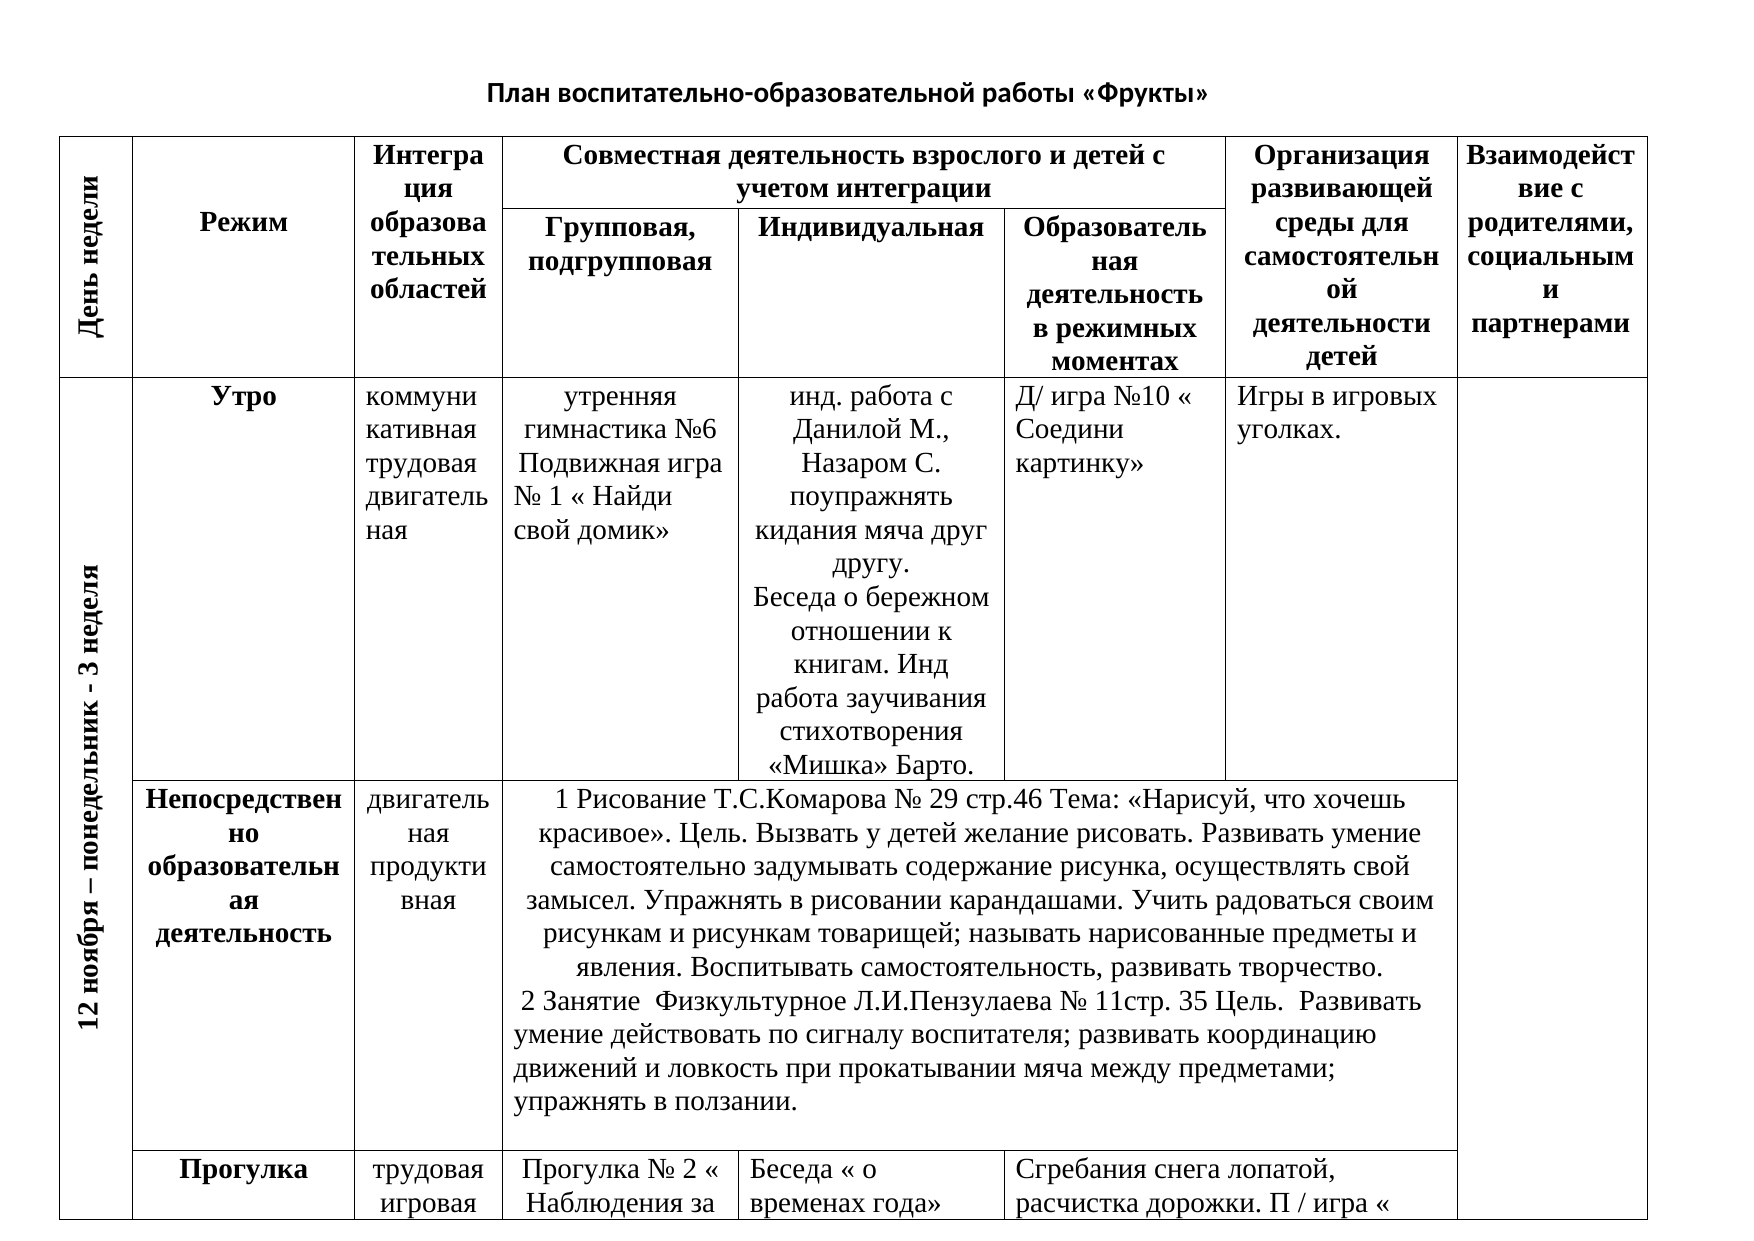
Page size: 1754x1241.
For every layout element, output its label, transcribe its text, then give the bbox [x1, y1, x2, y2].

table_cell 1 Рисование Т.С.Комарова № 29 стр.46 Тема: «Нарисуй, что хочешь красивое». Цель. Вызвать у детей желание рисовать. Развивать умение самостоятельно задумывать содержание рисунка, осуществлять свой замысел. Упражнять в рисовании карандашами. Учить радоваться своим рисункам и рисункам товарищей; называть нарисованные предметы и явления. Воспитывать самостоятельность, развивать творчество. 2 Занятие Физкультурное Л.И.Пензулаева № 11стр. 35 Цель. Развивать умение действовать по сигналу воспитателя; развивать координацию движений и ловкость при прокатывании мяча между предметами; упражнять в ползании. [503, 781, 1457, 1150]
table_cell коммуникативная трудовая двигательная [355, 378, 502, 780]
table_cell Образовательная деятельность в режимных моментах [1005, 209, 1225, 377]
table_cell Непосредственно образовательная деятельность [133, 781, 354, 1150]
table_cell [1005, 1151, 1457, 1218]
table_cell [1458, 378, 1647, 1218]
table_header Режим [133, 137, 354, 377]
table_cell Прогулка [133, 1151, 354, 1218]
table_cell Д/ игра №10 « Соедини картинку» [1005, 378, 1225, 780]
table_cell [355, 1151, 502, 1218]
table_cell двигательная продуктивная [355, 781, 502, 1150]
table_header Интеграция образовательных областей [355, 137, 502, 377]
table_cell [739, 1151, 1004, 1218]
table_cell Игры в игровых уголках. [1226, 378, 1457, 780]
table_cell 12 ноября – понедельник - 3 неделя [60, 378, 132, 1218]
table_cell Групповая, подгрупповая [503, 209, 738, 377]
table_header Организация развивающей среды для самостоятельной деятельности детей [1226, 137, 1457, 377]
table_cell Индивидуальная [739, 209, 1004, 377]
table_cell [503, 1151, 738, 1218]
table_header Взаимодействие с родителями, социальными партнерами [1458, 137, 1647, 377]
table_cell утренняя гимнастика №6 Подвижная игра № 1 « Найди свой домик» [503, 378, 738, 780]
table_header День недели [60, 137, 132, 377]
table_header Совместная деятельность взрослого и детей с учетом интеграции [503, 137, 1225, 208]
table_cell инд. работа с Данилой М., Назаром С. поупражнять кидания мяча друг другу. Беседа о бережном отношении к книгам. Инд работа заучивания стихотворения «Мишка» Барто. [739, 378, 1004, 780]
table_cell Утро [133, 378, 354, 780]
text План воспитательно-образовательной работы «Фрукты» [118, 74, 1636, 110]
